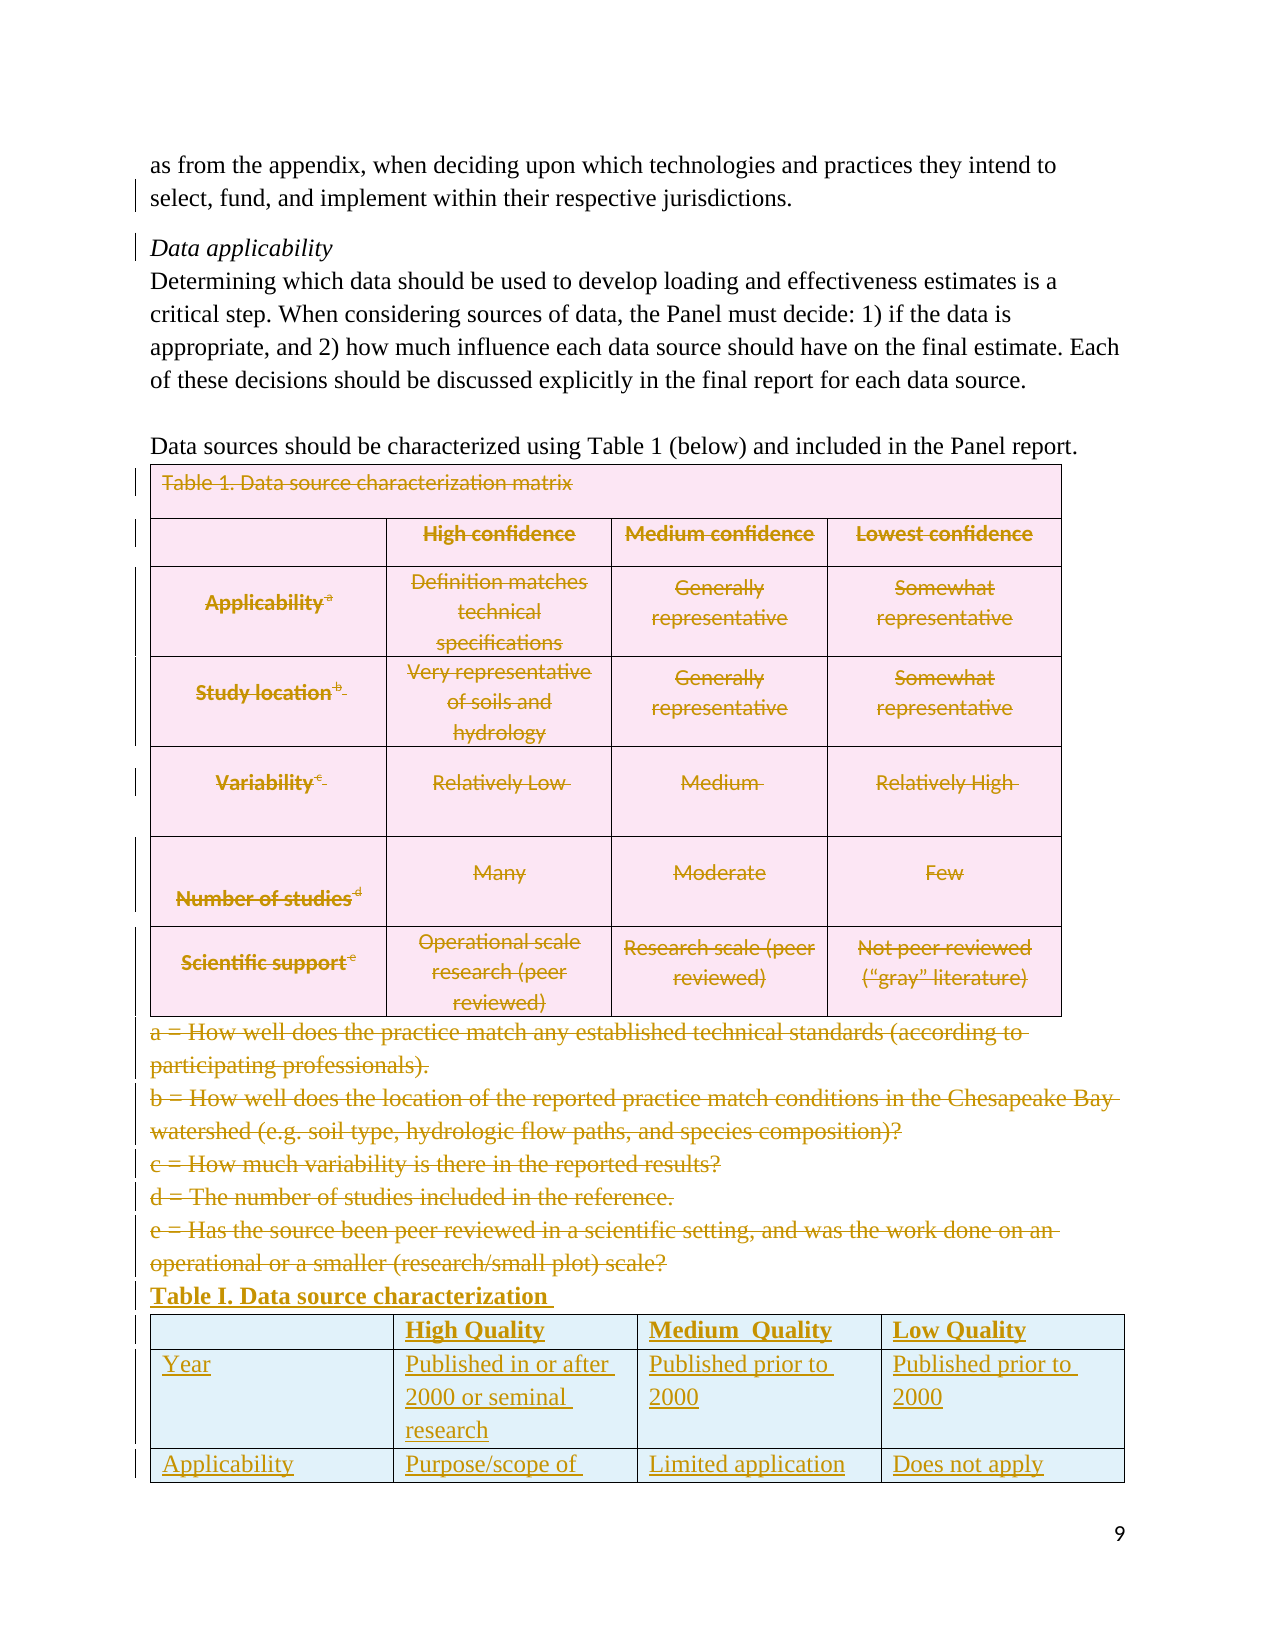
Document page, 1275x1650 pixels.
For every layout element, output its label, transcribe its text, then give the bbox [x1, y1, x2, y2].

text Data sources should be characterized using Table 1 (below) and included in the Panel report. [150, 431, 1125, 459]
text Data applicability [150, 233, 1125, 261]
text Determining which data should be used to develop loading and effectiveness estimates is a critical step. When considering sources of data, the Panel must decide: 1) if the data is appropriate, and 2) how much influence each data source should have on the final estimate. Each of these decisions should be discussed explicitly in the final report for each data source. [150, 266, 1125, 393]
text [150, 150, 1125, 212]
